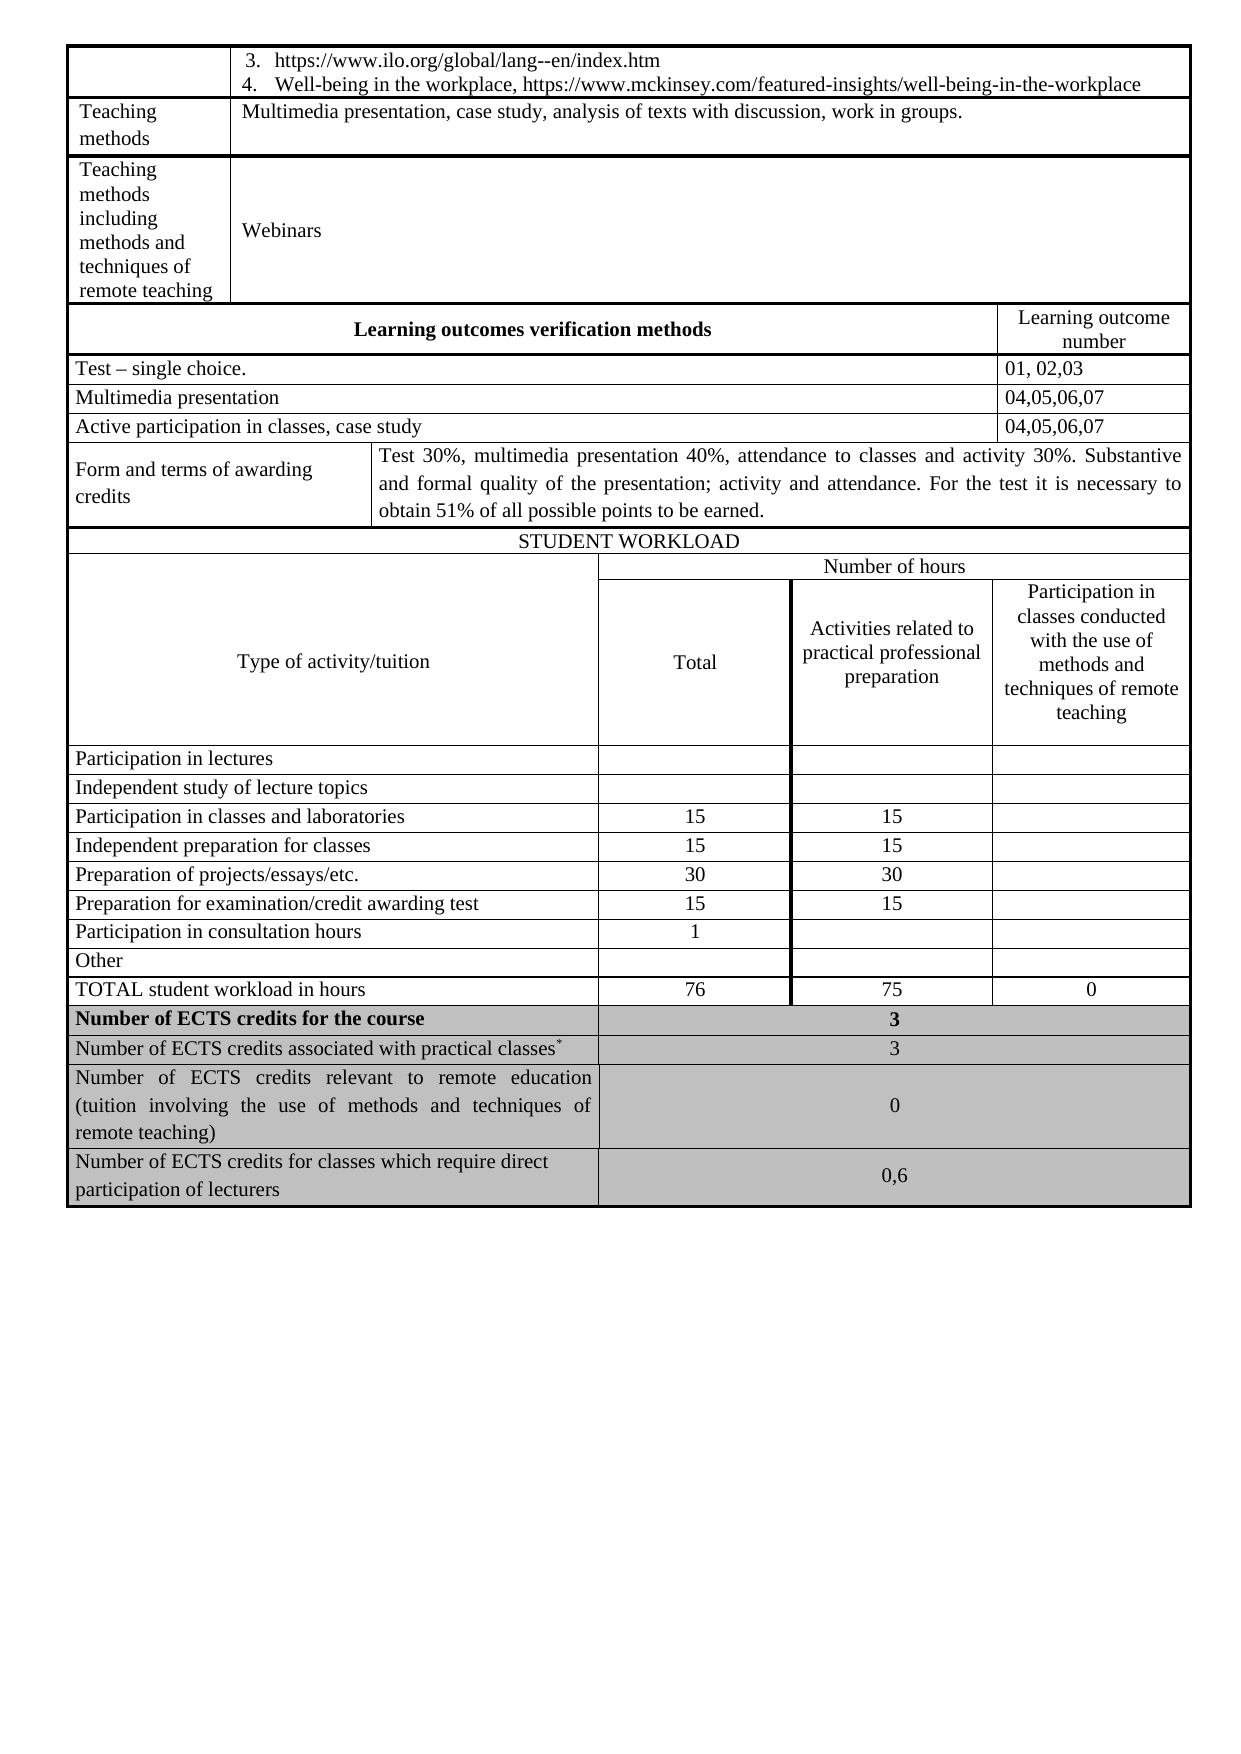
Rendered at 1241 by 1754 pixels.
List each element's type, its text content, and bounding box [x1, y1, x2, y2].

table_cell Participation in consultation hours [69, 920, 598, 947]
table_cell Activities related to practical professional preparation [793, 580, 992, 745]
table_cell [793, 949, 992, 976]
table_cell 04,05,06,07 [998, 385, 1189, 413]
table_cell Form and terms of awarding credits [69, 443, 371, 526]
table_cell 76 [599, 978, 789, 1005]
table_cell Total [599, 580, 789, 745]
table_cell STUDENT WORKLOAD [69, 529, 1189, 553]
table_cell Type of activity/tuition [69, 554, 598, 745]
table_cell Independent preparation for classes [69, 833, 598, 861]
table_cell 15 [793, 833, 992, 861]
table_cell Multimedia presentation [69, 385, 997, 413]
table_cell Active participation in classes, case study [69, 414, 997, 442]
table_cell 15 [793, 804, 992, 832]
table_cell Teaching methods including methods and techniques of remote teaching [69, 158, 230, 302]
table_cell Number of ECTS credits relevant to remote education (tuition involving the use of methods and techniques of remote teaching) [69, 1065, 599, 1148]
table_cell Independent study of lecture topics [69, 775, 598, 803]
table_cell Number of ECTS credits for the course [69, 1006, 598, 1035]
table_cell [993, 833, 1189, 861]
table_cell [993, 949, 1189, 976]
table_cell Teaching methods [69, 99, 230, 154]
table_cell Number of hours [599, 554, 1189, 578]
table_cell [993, 775, 1189, 803]
table_cell [993, 891, 1189, 918]
table_cell Learning outcomes verification methods [69, 305, 997, 353]
table_cell [599, 746, 789, 774]
table_cell 15 [599, 804, 789, 832]
table_cell [793, 775, 992, 803]
table_cell Webinars [231, 158, 1189, 302]
table_cell 15 [599, 891, 789, 918]
table_cell 0 [600, 1065, 1189, 1148]
table_cell [993, 920, 1189, 947]
table_cell [993, 746, 1189, 774]
table_cell [599, 775, 789, 803]
table_cell 01, 02,03 [998, 356, 1189, 384]
table_cell Other [69, 949, 598, 976]
table_cell Preparation for examination/credit awarding test [69, 891, 598, 918]
table_cell Number of ECTS credits for classes which require direct participation of lecturers [69, 1149, 598, 1205]
table_cell 15 [793, 891, 992, 918]
table_cell 75 [793, 978, 992, 1005]
table_cell Participation in classes conducted with the use of methods and techniques of remote teaching [993, 580, 1189, 745]
table_cell 15 [599, 833, 789, 861]
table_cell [231, 48, 1189, 96]
table_cell 3 [599, 1036, 1189, 1064]
table_cell 04,05,06,07 [998, 414, 1189, 442]
table_cell Participation in lectures [69, 746, 598, 774]
table_cell [993, 862, 1189, 889]
table_cell 1 [599, 920, 789, 947]
table_cell [793, 920, 992, 947]
table_cell Preparation of projects/essays/etc. [69, 862, 598, 889]
table_cell Multimedia presentation, case study, analysis of texts with discussion, work in groups. [231, 99, 1189, 154]
table_cell [599, 949, 789, 976]
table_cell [69, 48, 230, 96]
table_cell 30 [599, 862, 789, 889]
table_cell 0 [993, 978, 1189, 1005]
table_cell [993, 804, 1189, 832]
table_cell 3 [599, 1006, 1189, 1035]
table_cell 0,6 [599, 1149, 1189, 1205]
table_cell Participation in classes and laboratories [69, 804, 598, 832]
table_cell Test – single choice. [69, 356, 997, 384]
table_cell Test 30%, multimedia presentation 40%, attendance to classes and activity 30%. Substantive and formal quality of the presentation; activity and attendance. For the test it is necessary to obtain 51% of all possible points to be earned. [372, 443, 1189, 526]
table_cell Learning outcome number [998, 305, 1189, 353]
table_cell [793, 746, 992, 774]
table_cell 30 [793, 862, 992, 889]
table_cell TOTAL student workload in hours [69, 978, 598, 1005]
table_cell Number of ECTS credits associated with practical classes* [69, 1036, 598, 1064]
